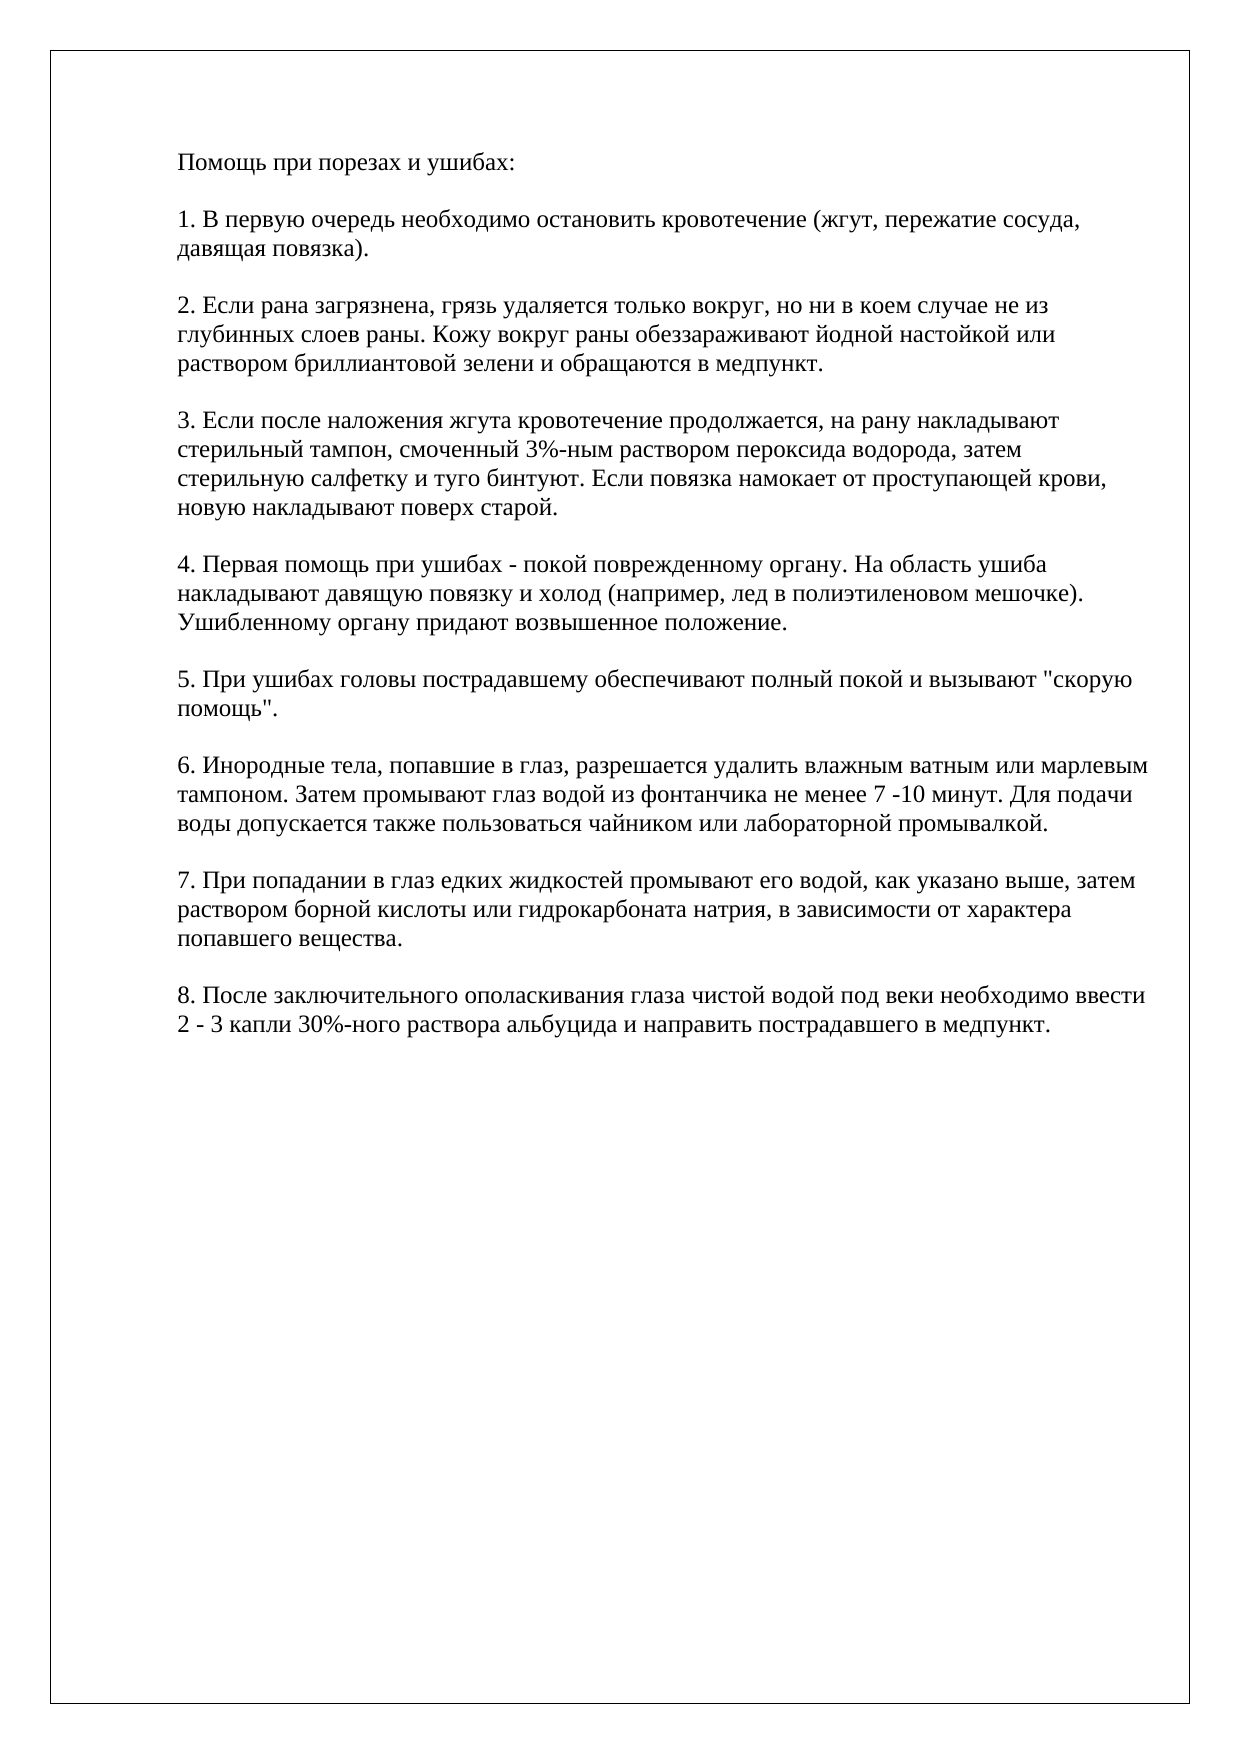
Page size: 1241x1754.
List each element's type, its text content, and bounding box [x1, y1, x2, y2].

text 3. Если после наложения жгута кровотечение продолжается, на рану накладывают стерильный тампон, смоченный 3%-ным раствором пероксида водорода, затем стерильную салфетку и туго бинтуют. Если повязка намокает от проступающей крови, новую накладывают поверх старой. [177, 406, 1152, 521]
text Помощь при порезах и ушибах: [177, 147, 1152, 176]
text 5. При ушибах головы пострадавшему обеспечивают полный покой и вызывают "скорую помощь". [177, 664, 1152, 722]
text 2. Если рана загрязнена, грязь удаляется только вокруг, но ни в коем случае не из глубинных слоев раны. Кожу вокруг раны обеззараживают йодной настойкой или раствором бриллиантовой зелени и обращаются в медпункт. [177, 291, 1152, 377]
text 8. После заключительного ополаскивания глаза чистой водой под веки необходимо ввести 2 - 3 капли 30%-ного раствора альбуцида и направить пострадавшего в медпункт. [177, 981, 1152, 1038]
text 7. При попадании в глаз едких жидкостей промывают его водой, как указано выше, затем раствором борной кислоты или гидрокарбоната натрия, в зависимости от характера попавшего вещества. [177, 866, 1152, 952]
text 1. В первую очередь необходимо остановить кровотечение (жгут, пережатие сосуда, давящая повязка). [177, 204, 1152, 262]
text 4. Первая помощь при ушибах - покой поврежденному органу. На область ушиба накладывают давящую повязку и холод (например, лед в полиэтиленовом мешочке). Ушибленному органу придают возвышенное положение. [177, 549, 1152, 636]
text 6. Инородные тела, попавшие в глаз, разрешается удалить влажным ватным или марлевым тампоном. Затем промывают глаз водой из фонтанчика не менее 7 -10 минут. Для подачи воды допускается также пользоваться чайником или лабораторной промывалкой. [177, 751, 1152, 837]
